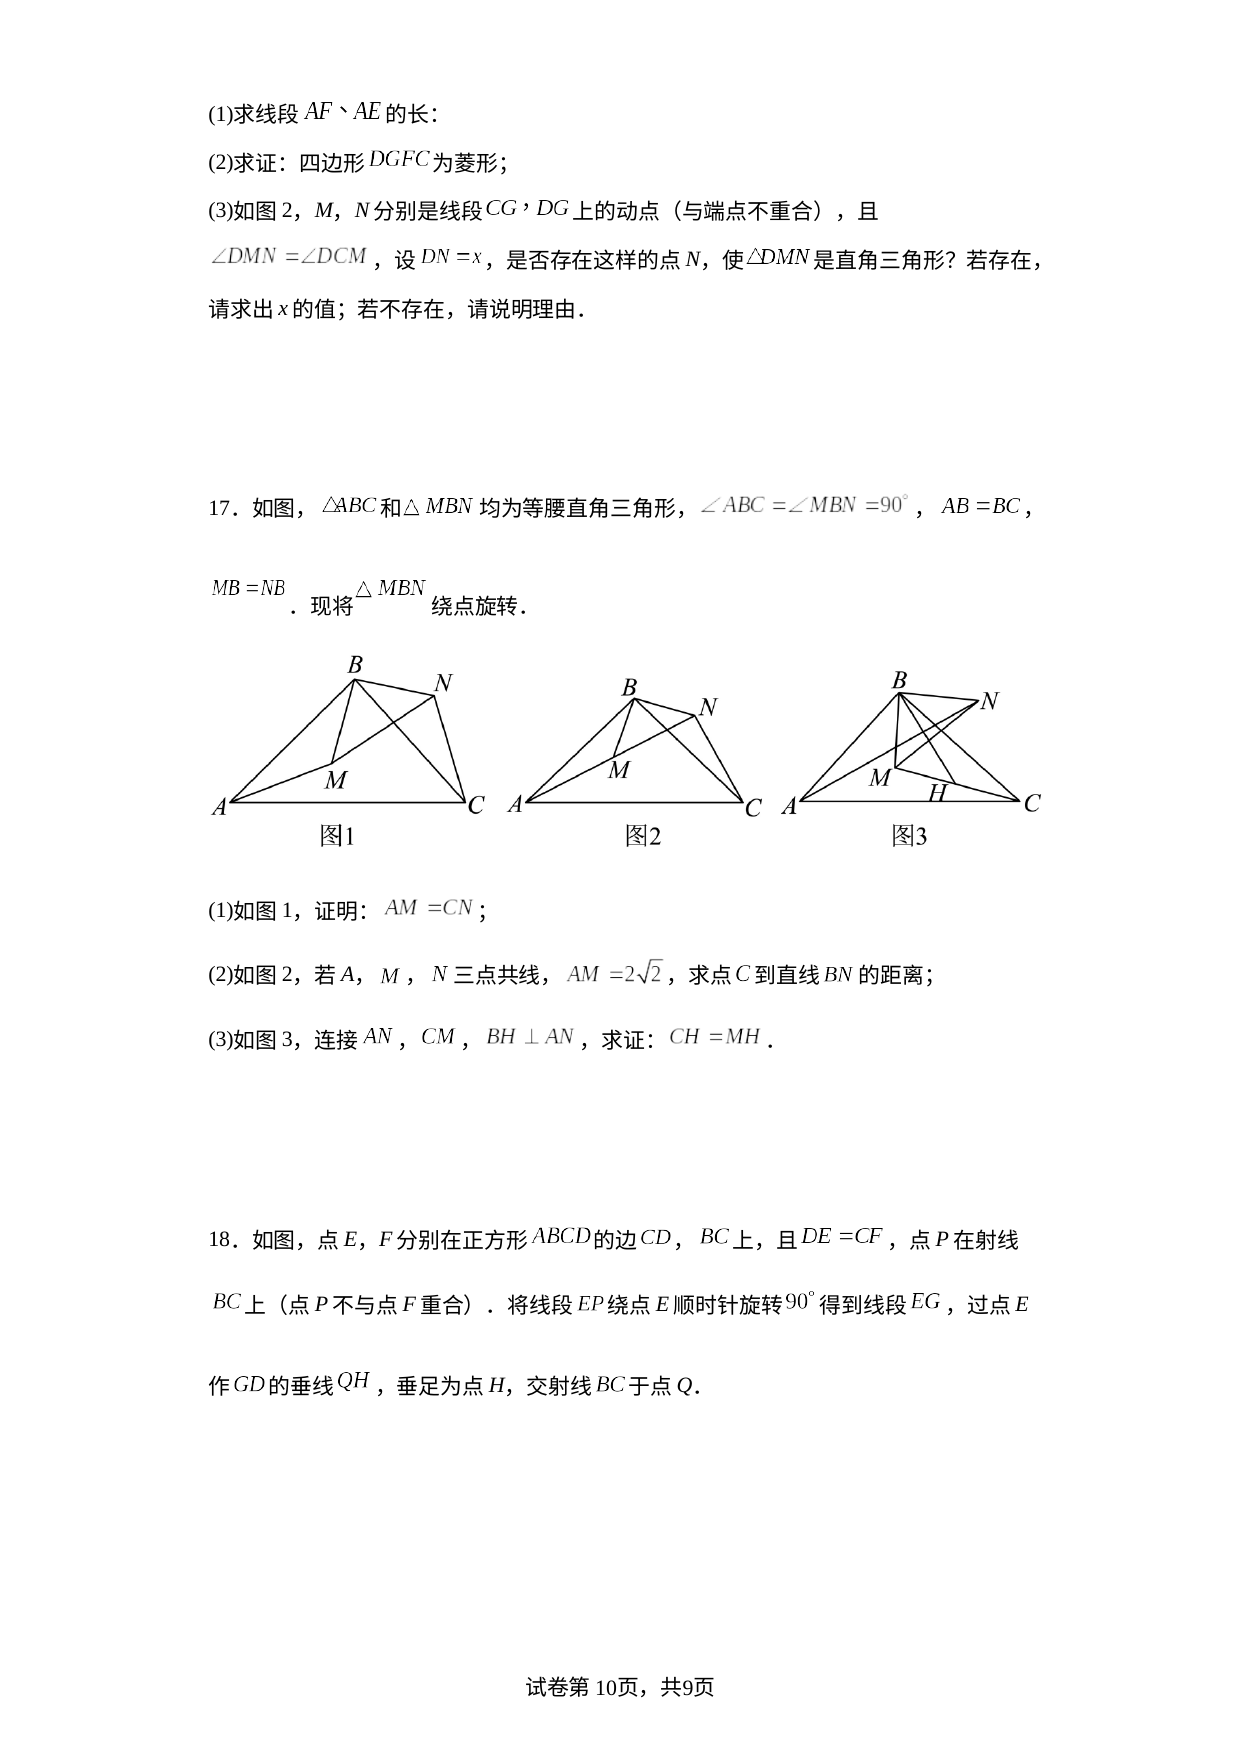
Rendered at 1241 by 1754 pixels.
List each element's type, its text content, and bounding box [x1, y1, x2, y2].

text (3)如图3，连接，，，求证：． [208, 1022, 1032, 1055]
text 18．如图，点E，F分别在正方形的边，上，且，点P在射线上（点P不与点F重合）．将线段绕点E顺时针旋转得到线段，过点E作的垂线，垂足为点H，交射线于点Q． [208, 1206, 1032, 1417]
picture [208, 653, 1043, 849]
text (3)如图2，M，N分别是线段上的动点（与端点不重合），且，设，是否存在这样的点N，使是直角三角形？若存在，请求出x的值；若不存在，请说明理由． [208, 194, 1032, 324]
text (1)如图1，证明：； [208, 893, 1032, 926]
text (2)如图2，若A，，三点共线，，求点到直线的距离； [208, 942, 1032, 1007]
text 17．如图，和均为等腰直角三角形，，，．现将绕点旋转． [208, 475, 1032, 637]
text (1)求线段的长： [208, 97, 1032, 129]
text (2)求证：四边形为菱形； [208, 145, 1032, 178]
